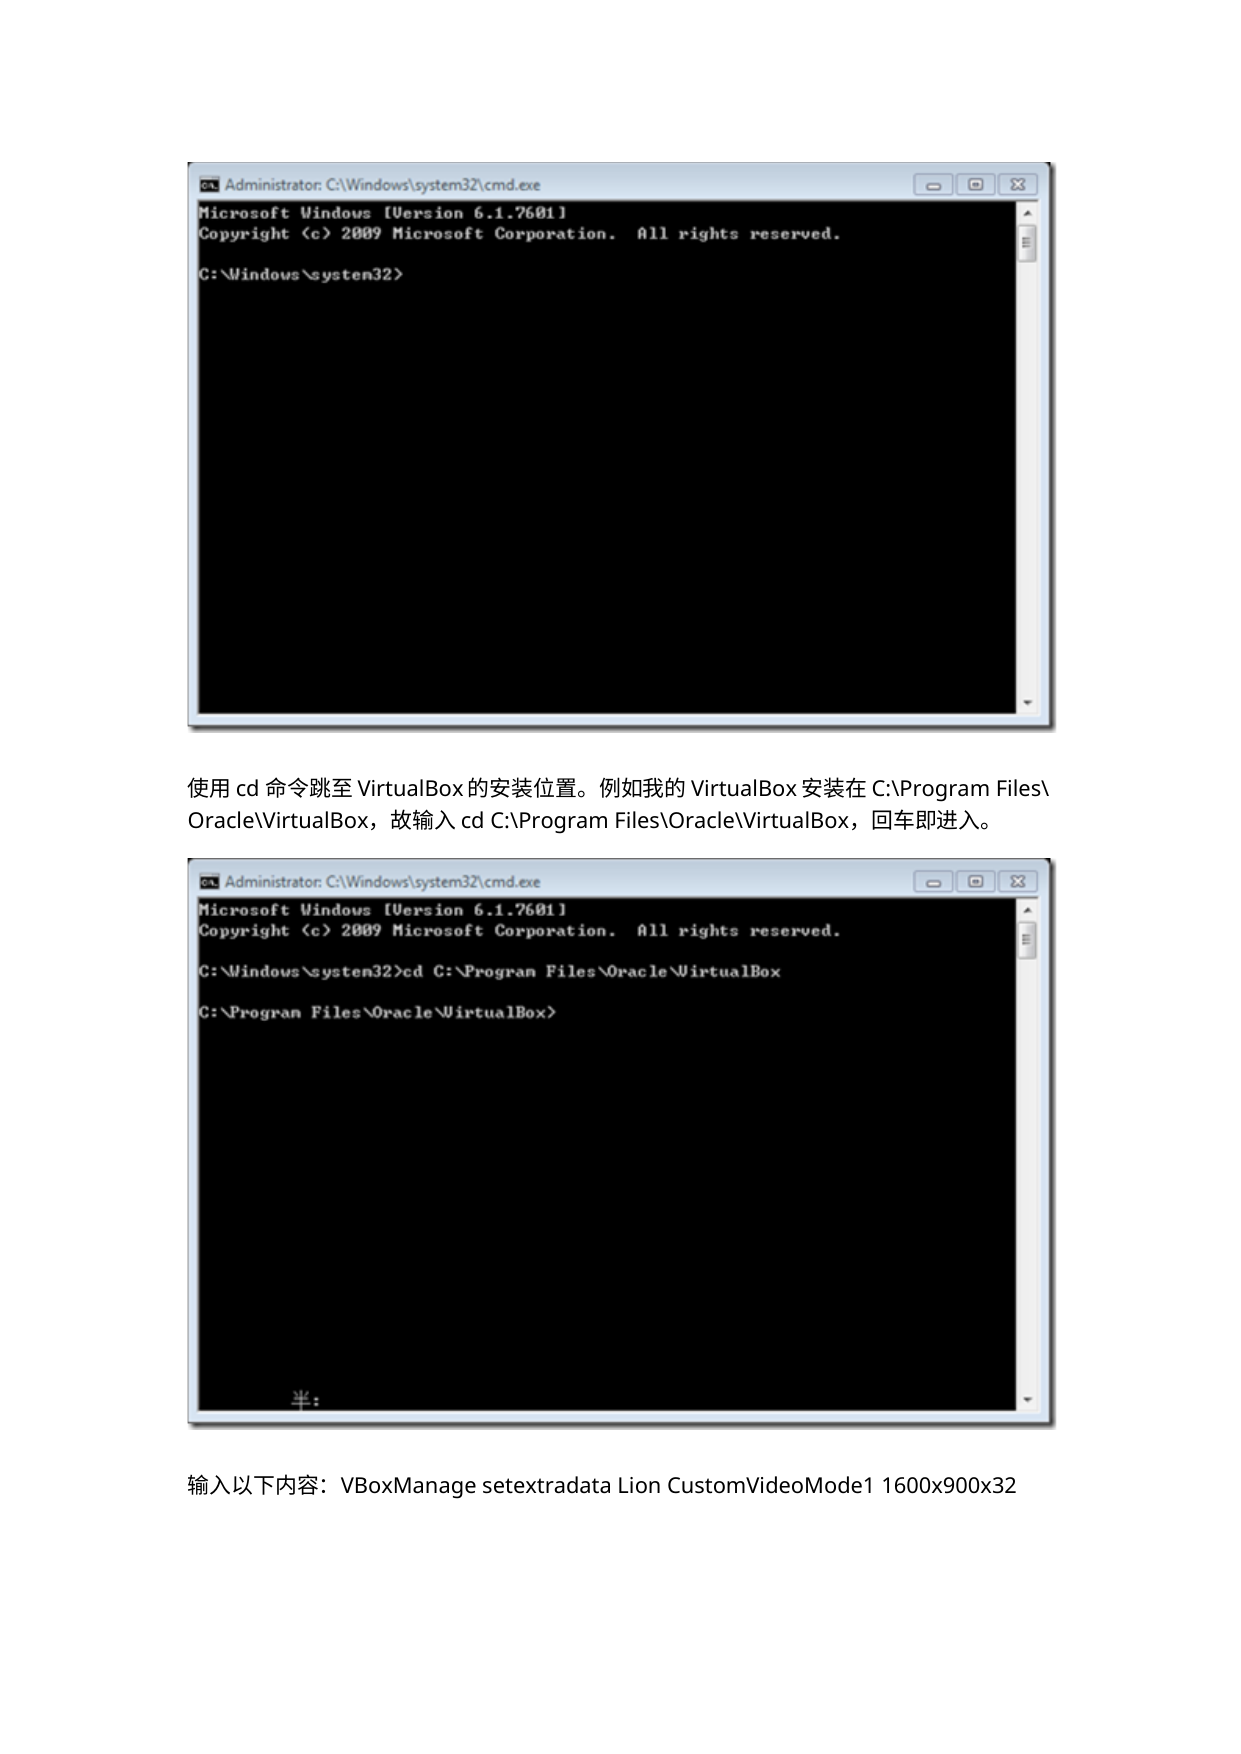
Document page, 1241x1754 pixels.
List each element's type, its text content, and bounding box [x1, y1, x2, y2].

text 使用cd 命令跳至VirtualBox的安装位置。例如我的VirtualBox安装在C:\Program Files\Oracle\VirtualBox，故输入cd C:\Program Files\Oracle\VirtualBox，回车即进入。 [187, 770, 1053, 835]
picture [187, 162, 1057, 733]
text 输入以下内容：VBoxManage setextradata Lion CustomVideoMode1 1600x900x32 [187, 1467, 1053, 1500]
picture [187, 858, 1057, 1430]
